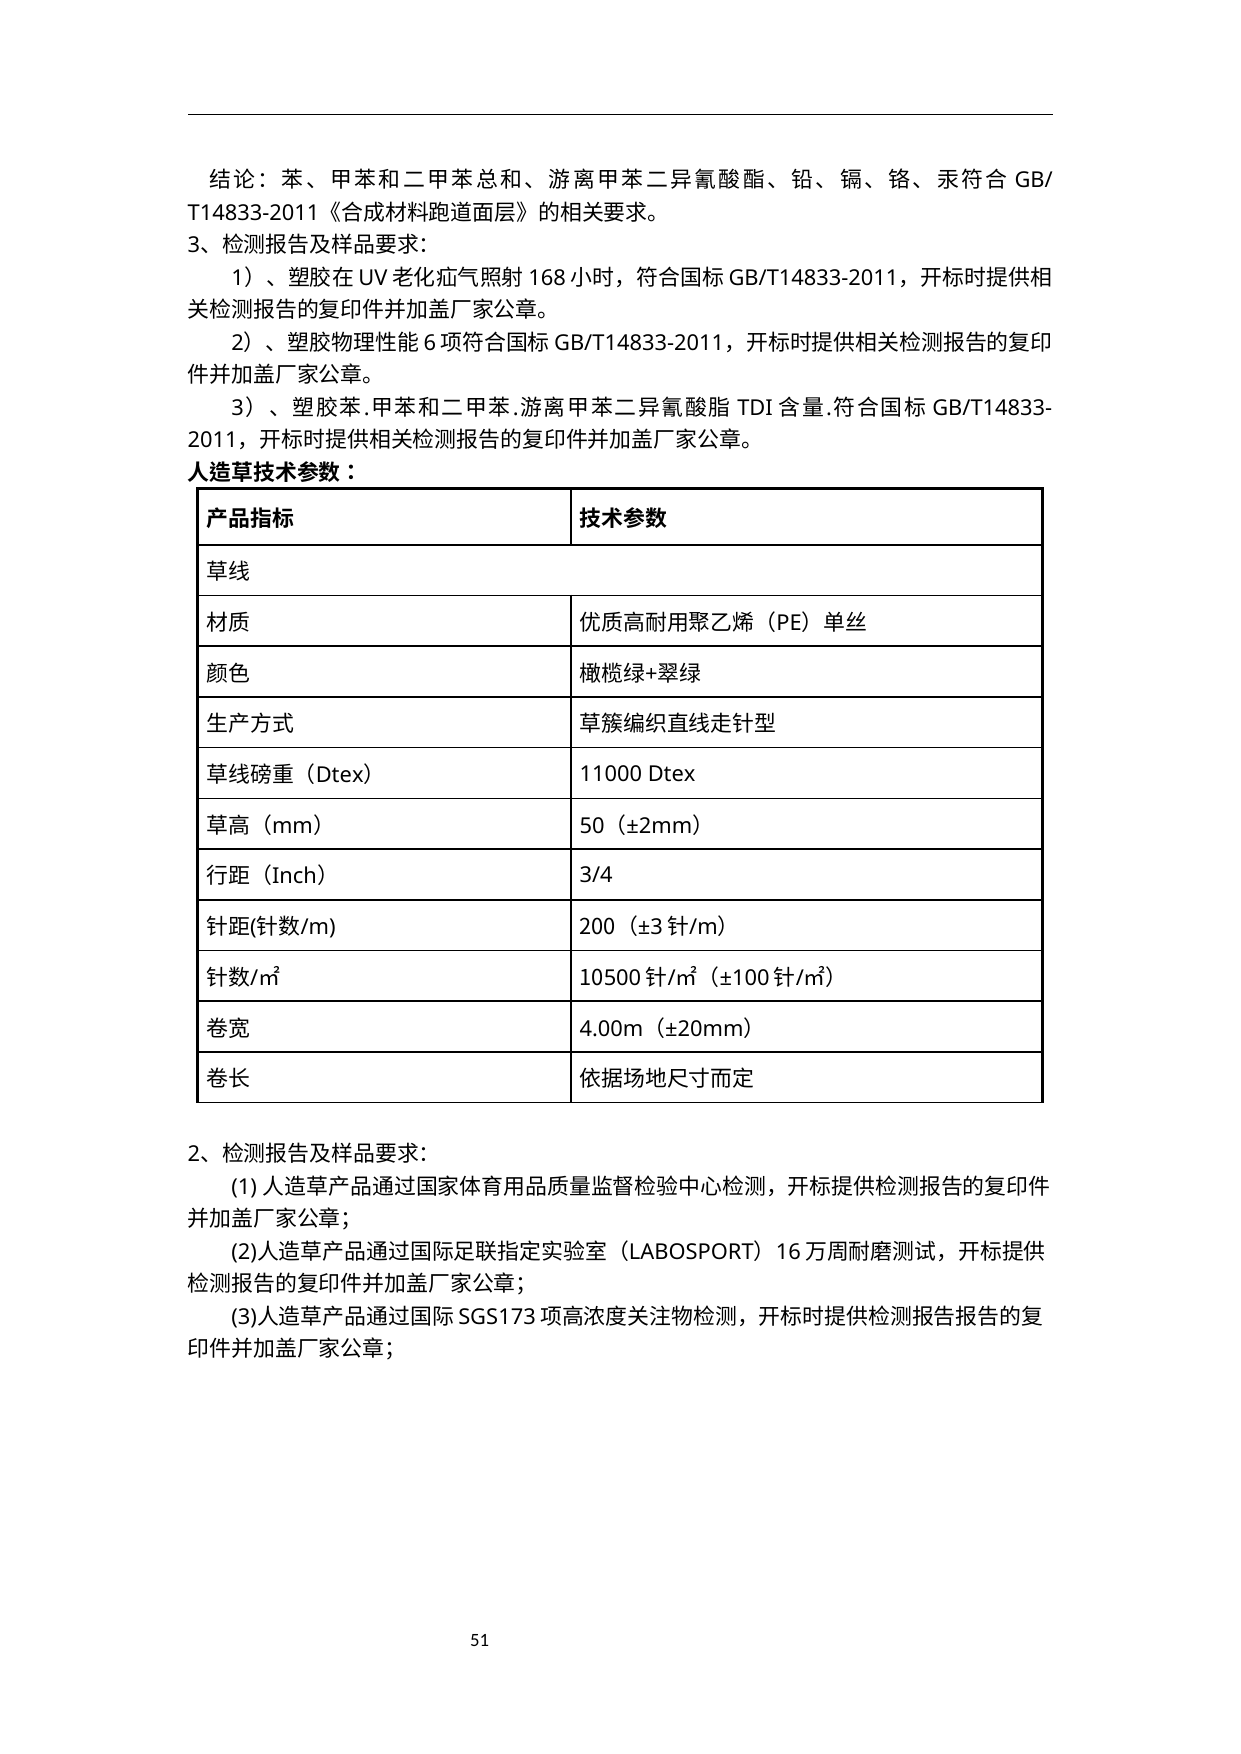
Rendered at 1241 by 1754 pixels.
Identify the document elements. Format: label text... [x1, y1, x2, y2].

text 1）、塑胶在UV老化疝气照射168小时，符合国标GB/T14833-2011，开标时提供相关检测报告的复印件并加盖厂家公章。 [187, 259, 1053, 324]
table_cell 生产方式 [199, 698, 570, 747]
table_cell 依据场地尺寸而定 [572, 1053, 1041, 1102]
text 2）、塑胶物理性能6项符合国标GB/T14833-2011，开标时提供相关检测报告的复印件并加盖厂家公章。 [187, 324, 1053, 389]
table_cell 颜色 [199, 647, 570, 696]
table_cell 11000 Dtex [572, 748, 1041, 797]
text 人造草技术参数： [187, 454, 1053, 487]
table_cell 10500针/㎡（±100针/㎡） [572, 951, 1041, 1000]
text (1) 人造草产品通过国家体育用品质量监督检验中心检测，开标提供检测报告的复印件并加盖厂家公章； [187, 1168, 1053, 1233]
table_cell 卷长 [199, 1053, 570, 1102]
table_cell 行距（Inch） [199, 850, 570, 899]
table_cell 200（±3针/m） [572, 901, 1041, 950]
table_cell 草簇编织直线走针型 [572, 698, 1041, 747]
table_header 产品指标 [199, 490, 570, 544]
table_cell 橄榄绿+翠绿 [572, 647, 1041, 696]
table_cell 草线磅重（Dtex） [199, 748, 570, 797]
table_cell 针数/㎡ [199, 951, 570, 1000]
table_cell 材质 [199, 596, 570, 645]
text (2)人造草产品通过国际足联指定实验室（LABOSPORT）16万周耐磨测试，开标提供检测报告的复印件并加盖厂家公章； [187, 1233, 1053, 1298]
text 结论：苯、甲苯和二甲苯总和、游离甲苯二异氰酸酯、铅、镉、铬、汞符合GB/T14833-2011《合成材料跑道面层》的相关要求。 [187, 162, 1053, 227]
table_cell 草高（mm） [199, 799, 570, 848]
text 3）、塑胶苯.甲苯和二甲苯.游离甲苯二异氰酸脂TDI含量.符合国标GB/T14833-2011，开标时提供相关检测报告的复印件并加盖厂家公章。 [187, 389, 1053, 454]
table_cell 卷宽 [199, 1002, 570, 1051]
table_cell 优质高耐用聚乙烯（PE）单丝 [572, 596, 1041, 645]
table_cell 3/4 [572, 850, 1041, 899]
table_cell 4.00m（±20mm） [572, 1002, 1041, 1051]
table_cell 草线 [199, 546, 1041, 594]
table_cell 针距(针数/m) [199, 901, 570, 950]
text 2、检测报告及样品要求： [187, 1136, 1053, 1168]
list 检测报告及样品要求： [187, 227, 1053, 259]
table_header 技术参数 [572, 490, 1041, 544]
table_cell 50（±2mm） [572, 799, 1041, 848]
text (3)人造草产品通过国际SGS173项高浓度关注物检测，开标时提供检测报告报告的复印件并加盖厂家公章； [187, 1298, 1053, 1363]
